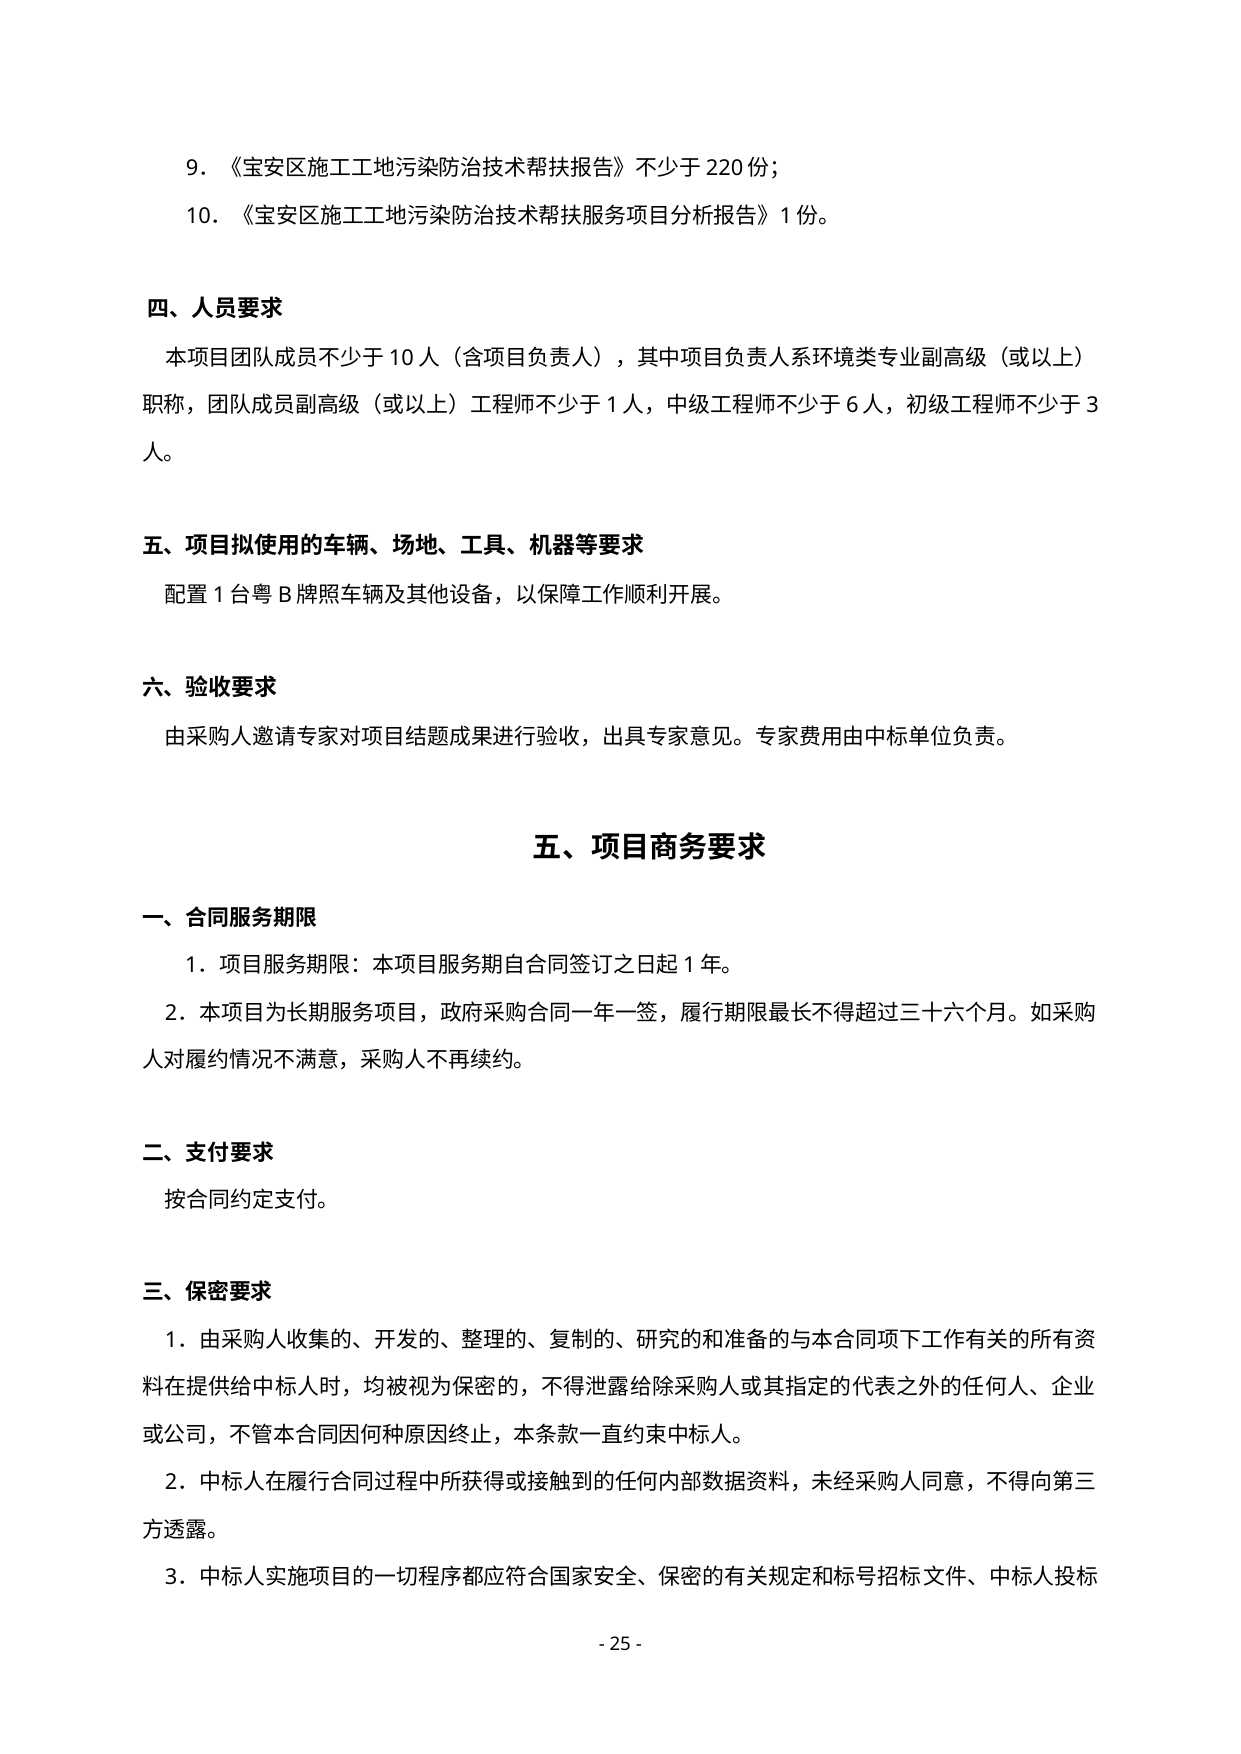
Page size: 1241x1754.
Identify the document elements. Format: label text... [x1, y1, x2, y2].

text 2．中标人在履行合同过程中所获得或接触到的任何内部数据资料，未经采购人同意，不得向第三方透露。 [142, 1464, 1098, 1543]
text 10．《宝安区施工工地污染防治技术帮扶服务项目分析报告》1份。 [142, 198, 1098, 229]
text 由采购人邀请专家对项目结题成果进行验收，出具专家意见。专家费用由中标单位负责。 [142, 719, 1098, 751]
text 配置1台粤B牌照车辆及其他设备，以保障工作顺利开展。 [142, 577, 1098, 609]
text 一、合同服务期限 [142, 899, 1098, 931]
text 按合同约定支付。 [142, 1182, 1098, 1214]
text 2．本项目为长期服务项目，政府采购合同一年一签，履行期限最长不得超过三十六个月。如采购人对履约情况不满意，采购人不再续约。 [142, 995, 1098, 1074]
text 9．《宝安区施工工地污染防治技术帮扶报告》不少于220份； [142, 150, 1098, 182]
text 本项目团队成员不少于10人（含项目负责人），其中项目负责人系环境类专业副高级（或以上）职称，团队成员副高级（或以上）工程师不少于1人，中级工程师不少于6人，初级工程师不少于3人。 [142, 340, 1098, 467]
text 四、人员要求 [142, 290, 1098, 323]
text 1．项目服务期限：本项目服务期自合同签订之日起1年。 [142, 947, 1098, 979]
text 六、验收要求 [142, 669, 1098, 702]
text 三、保密要求 [142, 1274, 1098, 1306]
text 1．由采购人收集的、开发的、整理的、复制的、研究的和准备的与本合同项下工作有关的所有资料在提供给中标人时，均被视为保密的，不得泄露给除采购人或其指定的代表之外的任何人、企业或公司，不管本合同因何种原因终止，本条款一直约束中标人。 [142, 1322, 1098, 1448]
subtitle 五、项目商务要求 [142, 824, 1098, 866]
text 五、项目拟使用的车辆、场地、工具、机器等要求 [142, 527, 1098, 560]
text 二、支付要求 [142, 1134, 1098, 1166]
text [142, 1559, 1098, 1591]
